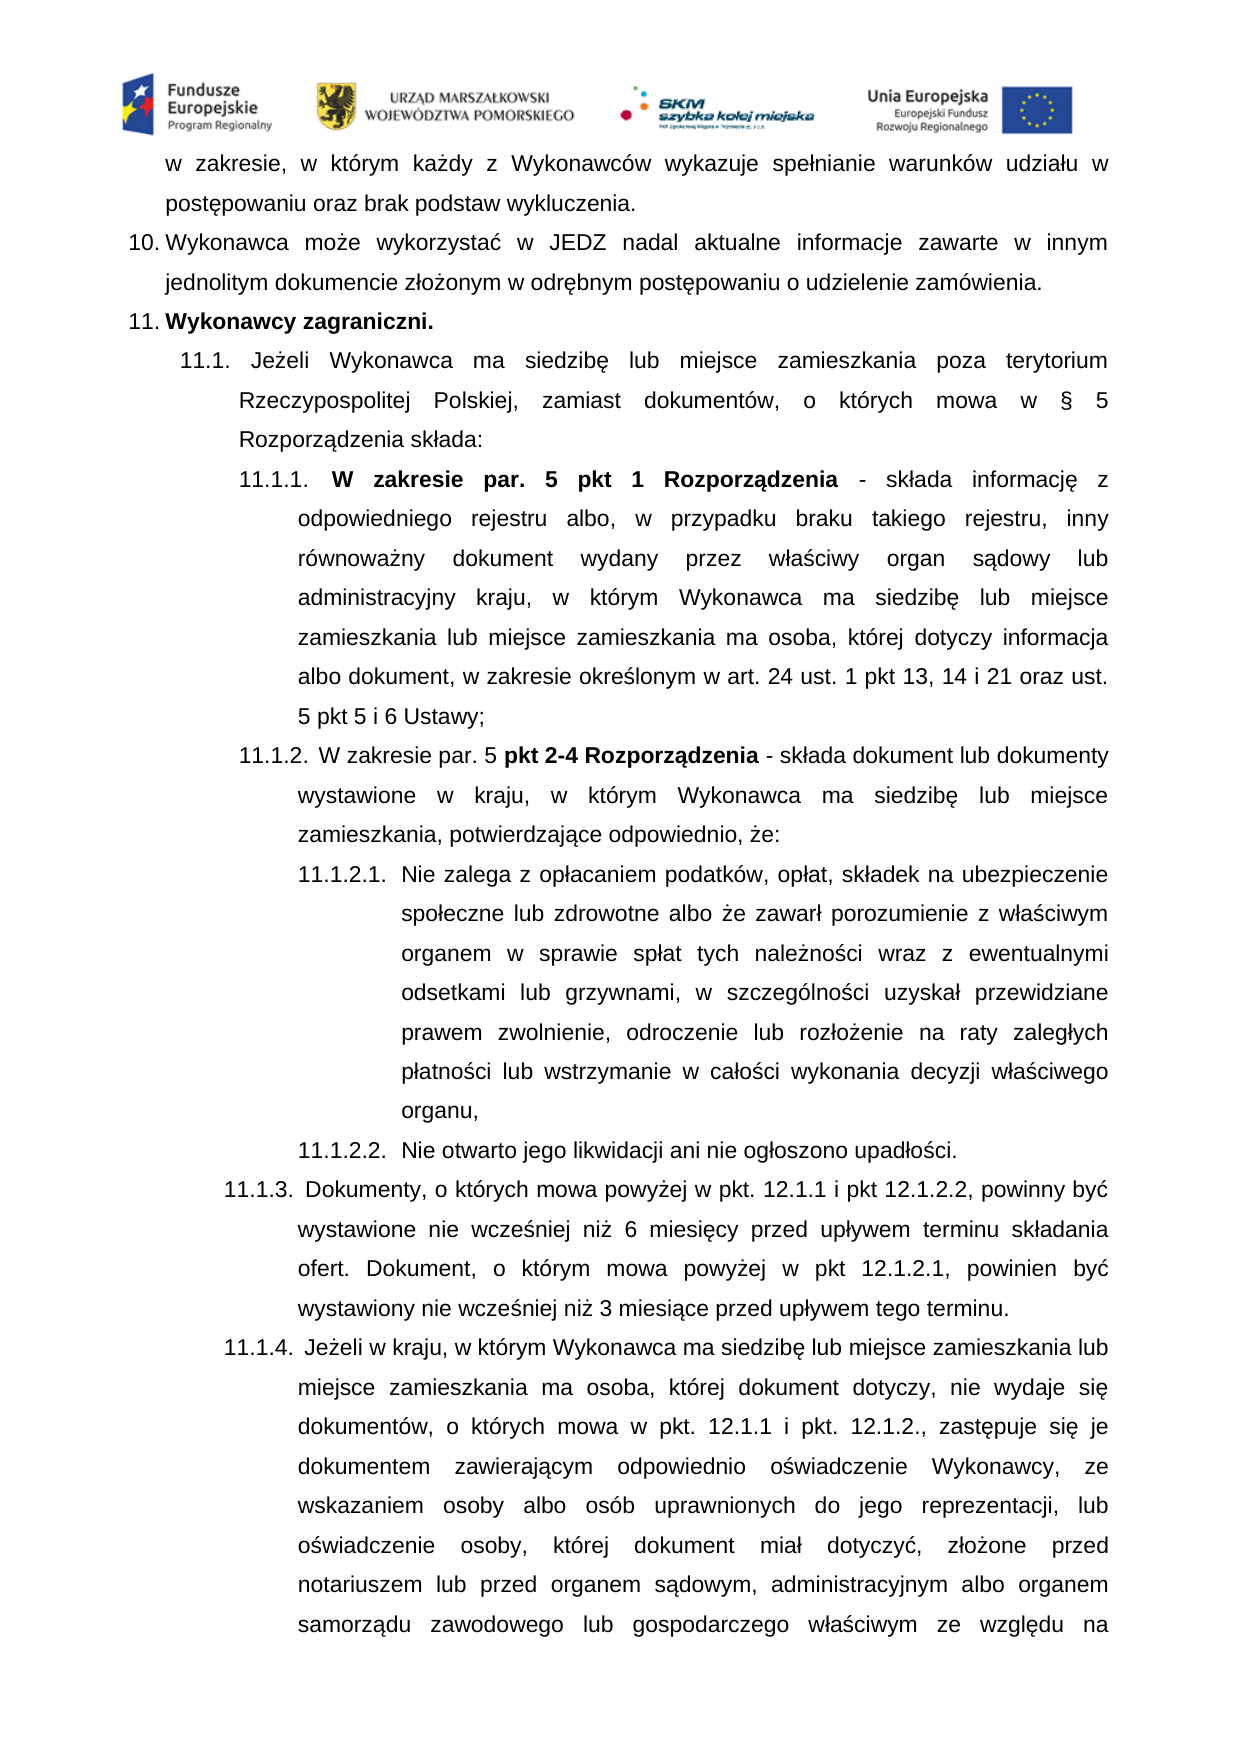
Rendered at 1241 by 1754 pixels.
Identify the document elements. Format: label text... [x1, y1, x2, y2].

list W zakresie par. 5 pkt 2-4 Rozporządzenia - składa dokument lub dokumenty wystawione w kraju, w którym Wykonawca ma siedzibę lub miejsce zamieszkania, potwierdzające odpowiednio, że: [238, 742, 1109, 847]
list Nie zalega z opłacaniem podatków, opłat, składek na ubezpieczenie społeczne lub zdrowotne albo że zawarł porozumienie z właściwym organem w sprawie spłat tych należności wraz z ewentualnymi odsetkami lub grzywnami, w szczególności uzyskał przewidziane prawem zwolnienie, odroczenie lub rozłożenie na raty zaległych płatności lub wstrzymanie w całości wykonania decyzji właściwego organu, [298, 861, 1109, 1124]
list Wykonawca może wykorzystać w JEDZ nadal aktualne informacje zawarte w innym jednolitym dokumencie złożonym w odrębnym postępowaniu o udzielenie zamówienia. [128, 229, 1109, 295]
text 11.1. Jeżeli Wykonawca ma siedzibę lub miejsce zamieszkania poza terytorium Rzeczypospolitej Polskiej, zamiast dokumentów, o których mowa w § 5 Rozporządzenia składa: [179, 347, 1109, 453]
list Wykonawcy zagraniczni. [128, 308, 1109, 334]
list Nie otwarto jego likwidacji ani nie ogłoszono upadłości. [298, 1137, 1109, 1163]
picture [113, 73, 1087, 150]
list W zakresie par. 5 pkt 1 Rozporządzenia - składa informację z odpowiedniego rejestru albo, w przypadku braku takiego rejestru, inny równoważny dokument wydany przez właściwy organ sądowy lub administracyjny kraju, w którym Wykonawca ma siedzibę lub miejsce zamieszkania lub miejsce zamieszkania ma osoba, której dotyczy informacja albo dokument, w zakresie określonym w art. 24 ust. 1 pkt 13, 14 i 21 oraz ust. 5 pkt 5 i 6 Ustawy; [238, 466, 1109, 729]
list Dokumenty, o których mowa powyżej w pkt. 12.1.1 i pkt 12.1.2.2, powinny być wystawione nie wcześniej niż 6 miesięcy przed upływem terminu składania ofert. Dokument, o którym mowa powyżej w pkt 12.1.2.1, powinien być wystawiony nie wcześniej niż 3 miesiące przed upływem tego terminu. [224, 1176, 1109, 1321]
